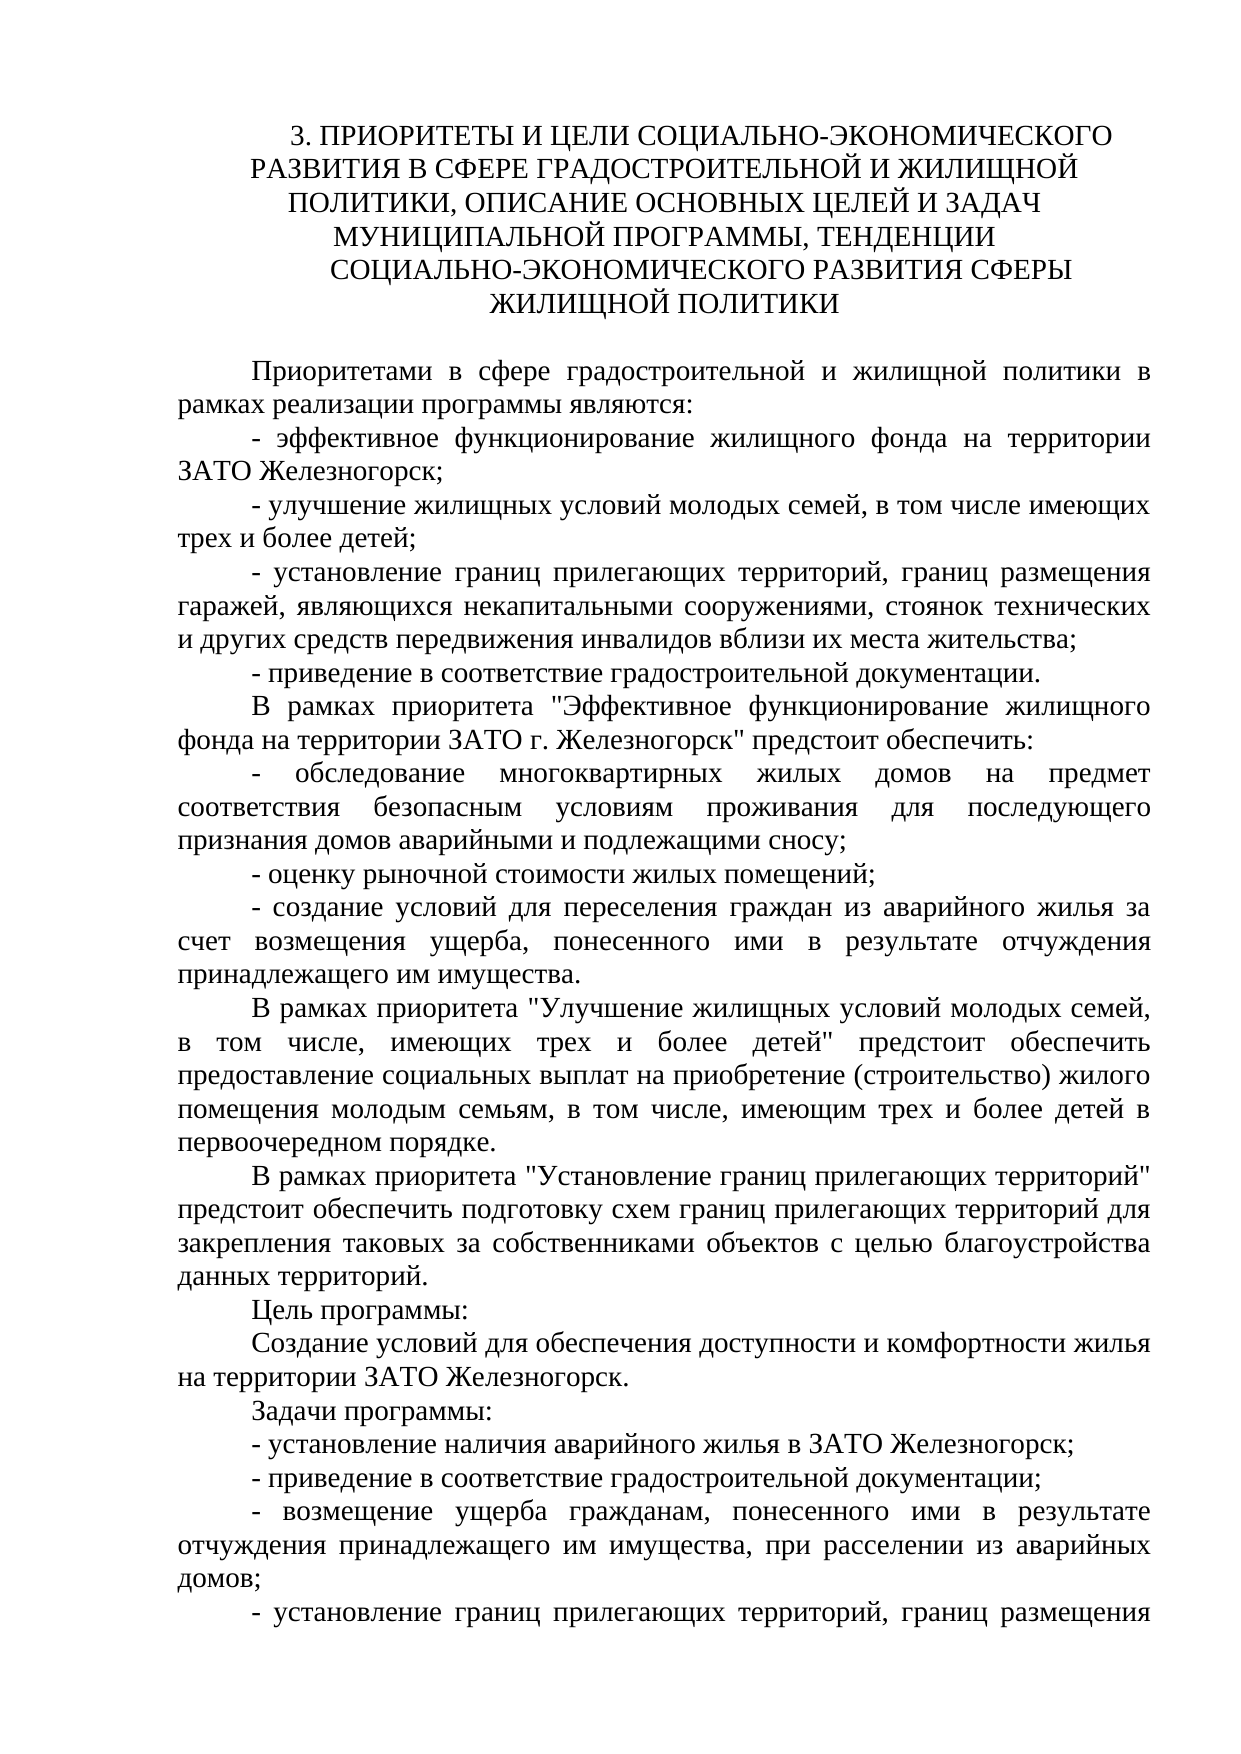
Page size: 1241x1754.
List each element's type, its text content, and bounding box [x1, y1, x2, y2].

text - создание условий для переселения граждан из аварийного жилья за счет возмещения ущерба, понесенного ими в результате отчуждения принадлежащего им имущества. [177, 889, 1152, 990]
text - приведение в соответствие градостроительной документации. [177, 655, 1152, 688]
text - обследование многоквартирных жилых домов на предмет соответствия безопасным условиям проживания для последующего признания домов аварийными и подлежащими сносу; [177, 755, 1152, 856]
text Создание условий для обеспечения доступности и комфортности жилья на территории ЗАТО Железногорск. [177, 1326, 1152, 1393]
text - возмещение ущерба гражданам, понесенного ими в результате отчуждения принадлежащего им имущества, при расселении из аварийных домов; [177, 1493, 1152, 1594]
text - приведение в соответствие градостроительной документации; [177, 1460, 1152, 1493]
text Цель программы: [177, 1292, 1152, 1326]
title 3. ПРИОРИТЕТЫ И ЦЕЛИ СОЦИАЛЬНО-ЭКОНОМИЧЕСКОГО РАЗВИТИЯ В СФЕРЕ ГРАДОСТРОИТЕЛЬНОЙ И ЖИЛИЩНОЙ ПОЛИТИКИ, ОПИСАНИЕ ОСНОВНЫХ ЦЕЛЕЙ И ЗАДАЧ МУНИЦИПАЛЬНОЙ ПРОГРАММЫ, ТЕНДЕНЦИИ [177, 118, 1152, 252]
text Задачи программы: [177, 1393, 1152, 1426]
text - эффективное функционирование жилищного фонда на территории ЗАТО Железногорск; [177, 420, 1152, 487]
text В рамках приоритета "Эффективное функционирование жилищного фонда на территории ЗАТО г. Железногорск" предстоит обеспечить: [177, 688, 1152, 755]
text Приоритетами в сфере градостроительной и жилищной политики в рамках реализации программы являются: [177, 353, 1152, 420]
text - улучшение жилищных условий молодых семей, в том числе имеющих трех и более детей; [177, 487, 1152, 554]
title СОЦИАЛЬНО-ЭКОНОМИЧЕСКОГО РАЗВИТИЯ СФЕРЫ ЖИЛИЩНОЙ ПОЛИТИКИ [177, 252, 1152, 319]
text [177, 1594, 1152, 1627]
text В рамках приоритета "Установление границ прилегающих территорий" предстоит обеспечить подготовку схем границ прилегающих территорий для закрепления таковых за собственниками объектов с целью благоустройства данных территорий. [177, 1158, 1152, 1292]
text В рамках приоритета "Улучшение жилищных условий молодых семей, в том числе, имеющих трех и более детей" предстоит обеспечить предоставление социальных выплат на приобретение (строительство) жилого помещения молодым семьям, в том числе, имеющим трех и более детей в первоочередном порядке. [177, 990, 1152, 1158]
text - установление наличия аварийного жилья в ЗАТО Железногорск; [177, 1426, 1152, 1460]
text - оценку рыночной стоимости жилых помещений; [177, 856, 1152, 889]
